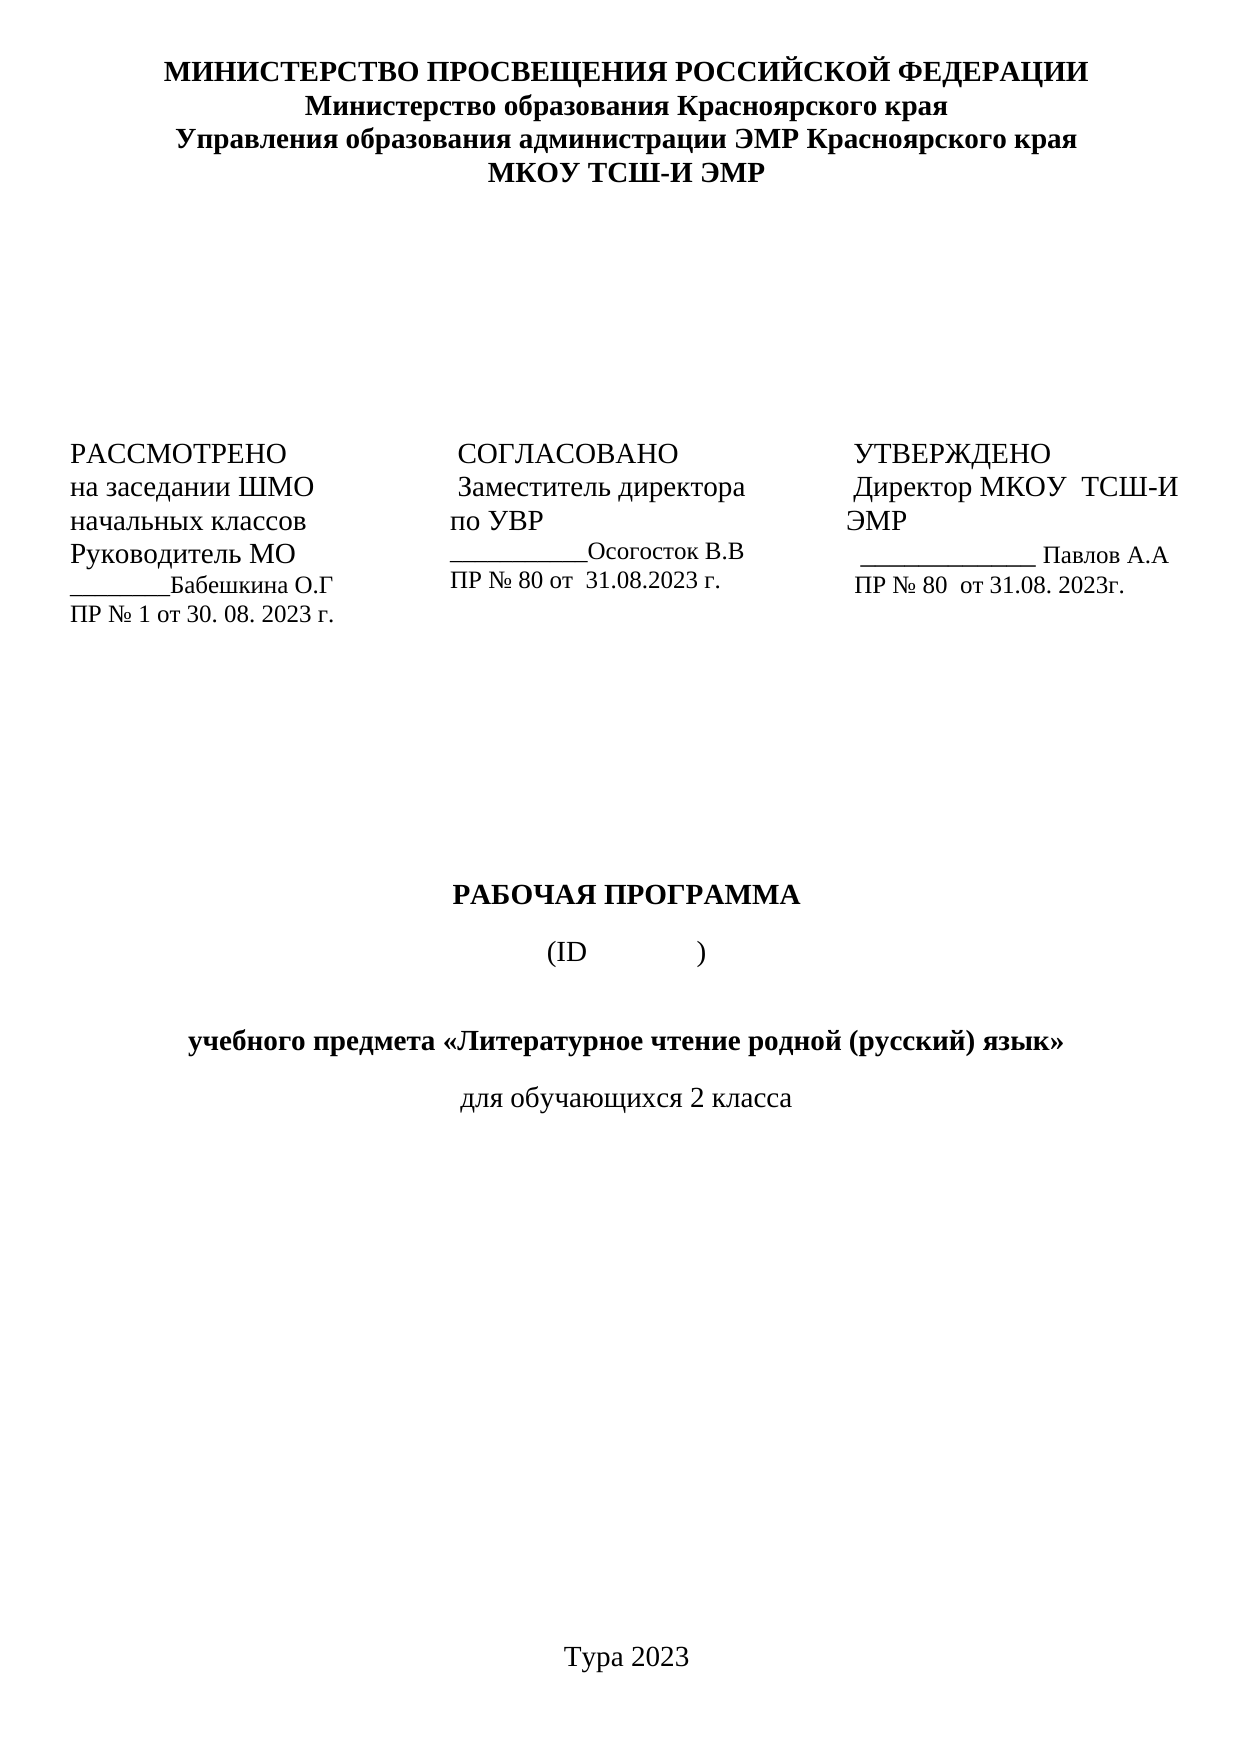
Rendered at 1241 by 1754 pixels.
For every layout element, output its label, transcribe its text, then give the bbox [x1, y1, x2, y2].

text Тура 2023 [71, 1639, 1182, 1673]
table_header РАССМОТРЕНО на заседании ШМО начальных классов Руководитель МО ________Бабешкина О.Г ПР № 1 от 30. 08. 2023 г. [59, 436, 439, 669]
text для обучающихся 2 класса [71, 1080, 1182, 1114]
text РАБОЧАЯ ПРОГРАММА [71, 877, 1182, 911]
text учебного предмета «Литературное чтение родной (русский) язык» [71, 1023, 1182, 1057]
text ‌‌‌Министерство образования Красноярского края [71, 88, 1182, 121]
text Управления образования администрации ЭМР Красноярского края [71, 121, 1182, 155]
table_header УТВЕРЖДЕНО Директор МКОУ ТСШ-И ЭМР ____________ Павлов А.А ПР № 80 от 31.08. 2023г. [835, 436, 1240, 669]
text МКОУ ТСШ-И ЭМР [71, 155, 1182, 188]
text МИНИСТЕРСТВО ПРОСВЕЩЕНИЯ РОССИЙСКОЙ ФЕДЕРАЦИИ [71, 54, 1182, 88]
text (ID ) [71, 934, 1182, 968]
table_header СОГЛАСОВАНО Заместитель директора по УВР ___________Осогосток В.В ПР № 80 от 31.08.2023 г. [439, 436, 834, 669]
